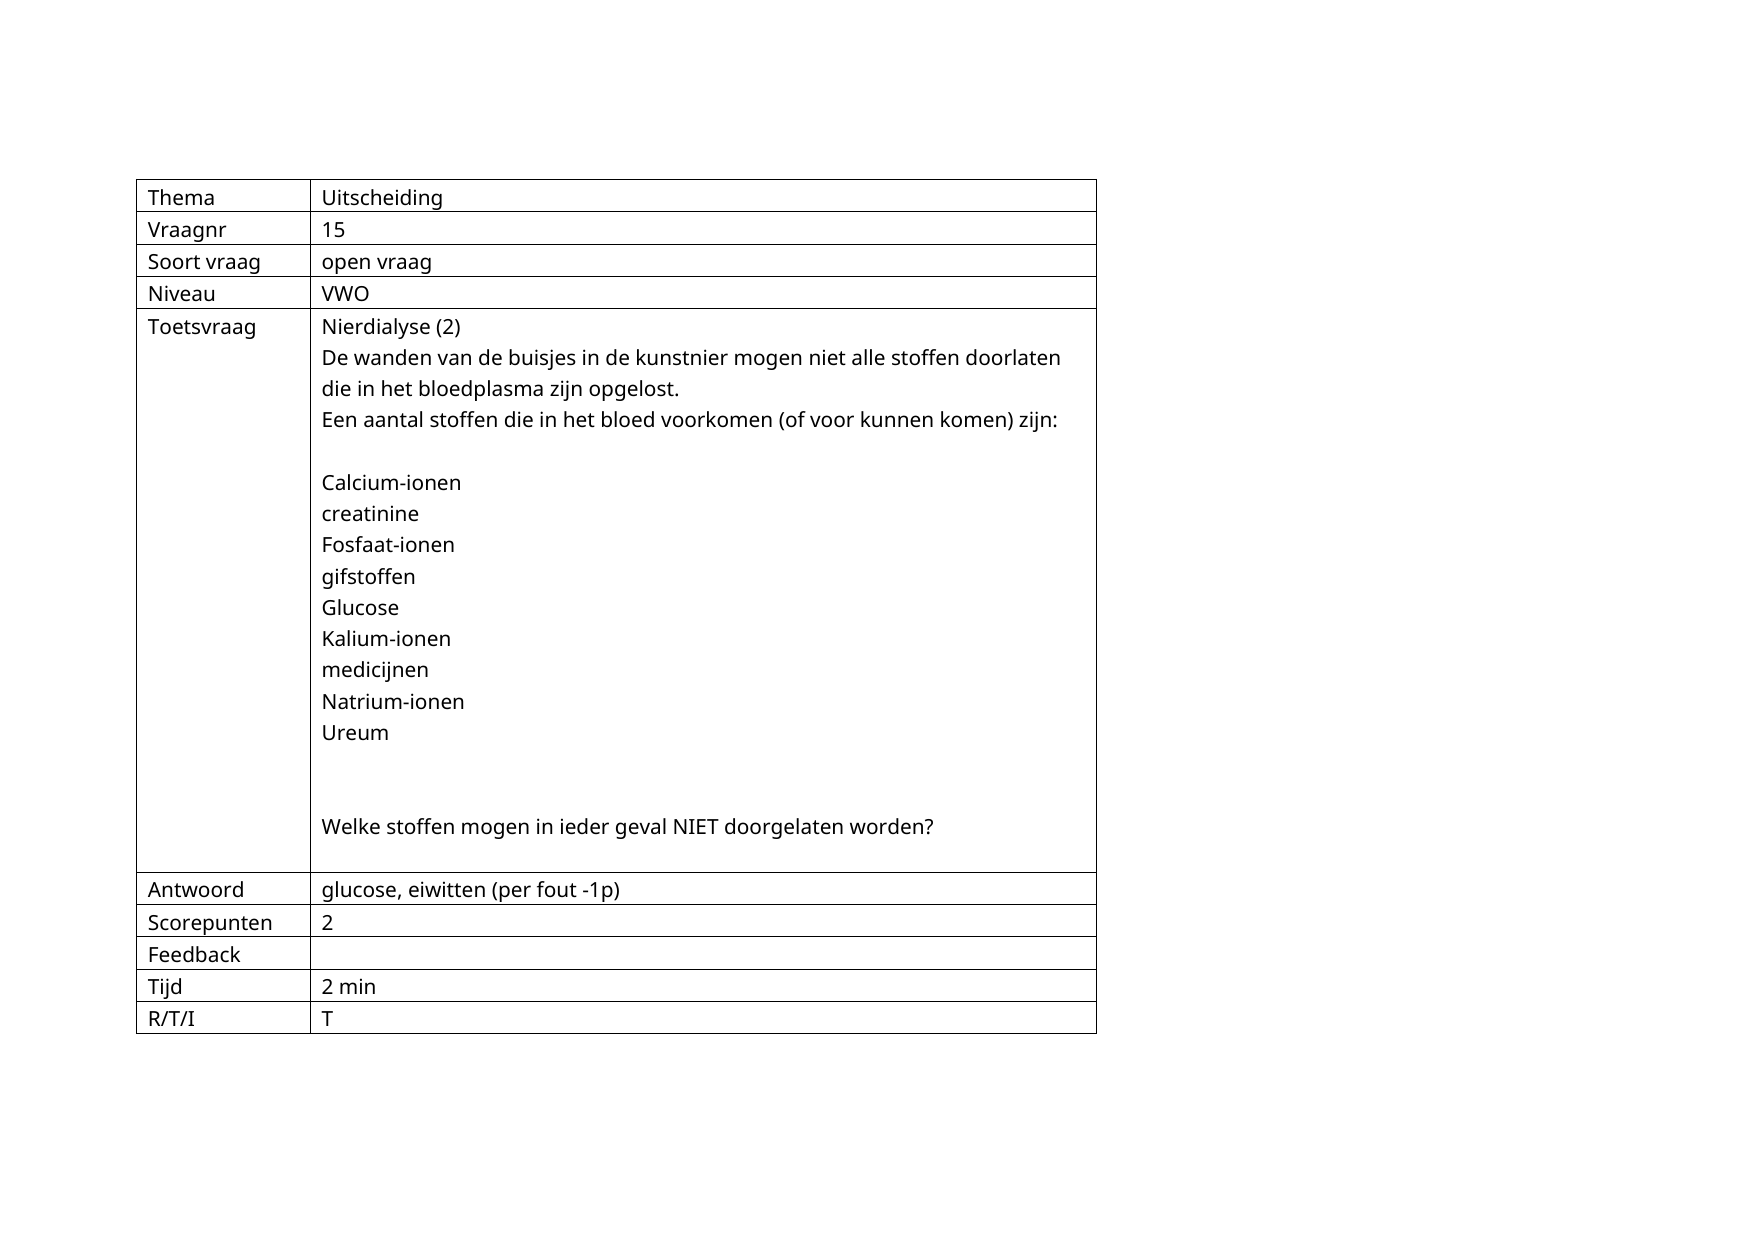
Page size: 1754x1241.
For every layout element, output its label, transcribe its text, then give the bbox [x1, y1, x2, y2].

table_cell Nierdialyse (2) De wanden van de buisjes in de kunstnier mogen niet alle stoffen doorlaten die in het bloedplasma zijn opgelost. Een aantal stoffen die in het bloed voorkomen (of voor kunnen komen) zijn: Calcium-ionen creatinine Fosfaat-ionen gifstoffen Glucose Kalium-ionen medicijnen Natrium-ionen Ureum Welke stoffen mogen in ieder geval NIET doorgelaten worden? [311, 309, 1096, 872]
table_cell [311, 937, 1096, 968]
table_cell 15 [311, 212, 1096, 243]
table_cell T [311, 1002, 1096, 1033]
table_cell Toetsvraag [137, 309, 310, 872]
table_cell R/T/I [137, 1002, 310, 1033]
table_header Thema [137, 180, 310, 211]
table_cell 2 min [311, 970, 1096, 1001]
table_cell Feedback [137, 937, 310, 968]
table_cell Vraagnr [137, 212, 310, 243]
table_cell open vraag [311, 245, 1096, 276]
table_cell glucose, eiwitten (per fout -1p) [311, 873, 1096, 904]
table_cell VWO [311, 277, 1096, 308]
table_cell Soort vraag [137, 245, 310, 276]
table_cell Tijd [137, 970, 310, 1001]
table_cell Niveau [137, 277, 310, 308]
table_header Uitscheiding [311, 180, 1096, 211]
table_cell Antwoord [137, 873, 310, 904]
table_cell 2 [311, 905, 1096, 936]
table_cell Scorepunten [137, 905, 310, 936]
